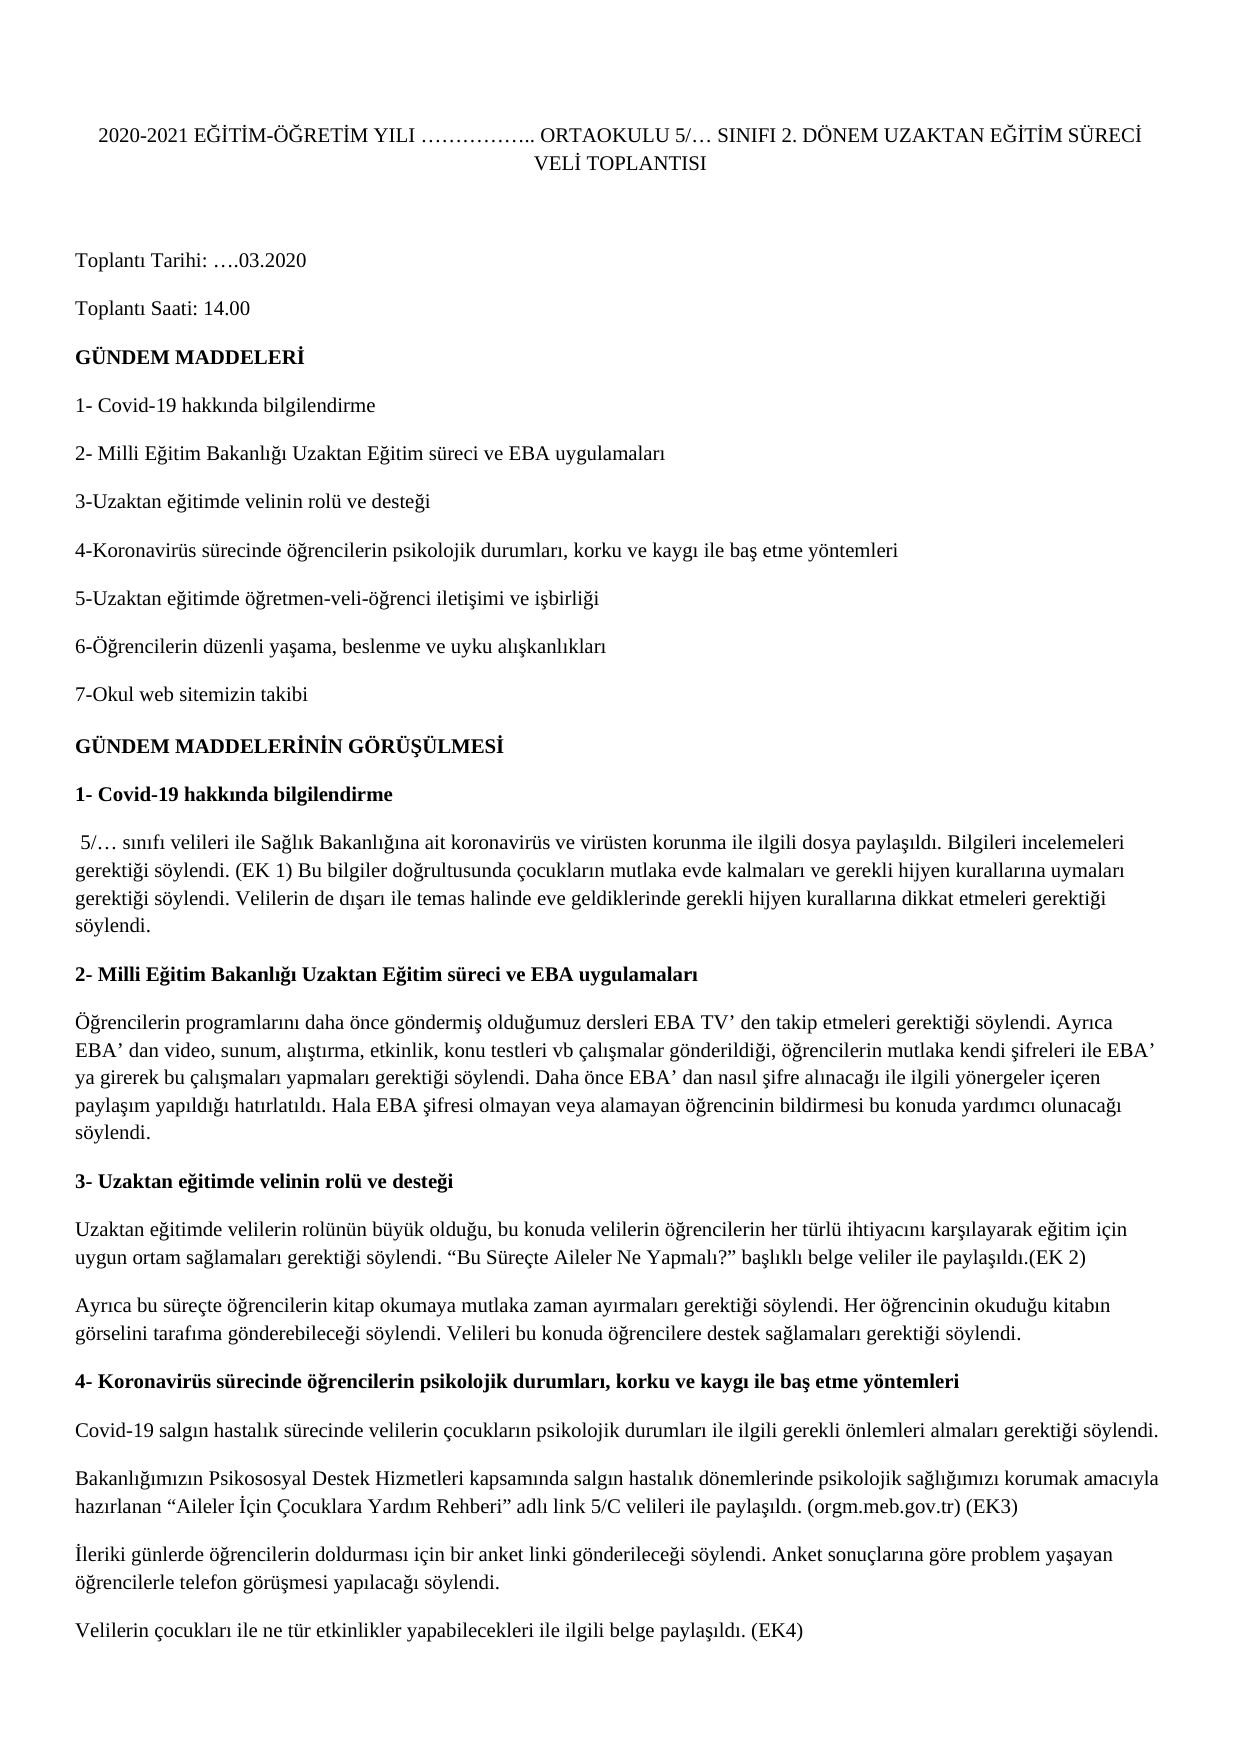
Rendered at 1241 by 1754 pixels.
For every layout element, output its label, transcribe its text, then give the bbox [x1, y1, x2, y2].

text 2020-2021 EĞİTİM-ÖĞRETİM YILI …………….. ORTAOKULU 5/… SINIFI 2. DÖNEM UZAKTAN EĞİTİM SÜRECİ VELİ TOPLANTISI [75, 123, 1165, 175]
text Covid-19 salgın hastalık sürecinde velilerin çocukların psikolojik durumları ile ilgili gerekli önlemleri almaları gerektiği söylendi. [75, 1418, 1165, 1442]
text Ayrıca bu süreçte öğrencilerin kitap okumaya mutlaka zaman ayırmaları gerektiği söylendi. Her öğrencinin okuduğu kitabın görselini tarafıma gönderebileceği söylendi. Velileri bu konuda öğrencilere destek sağlamaları gerektiği söylendi. [75, 1293, 1165, 1345]
text 2- Milli Eğitim Bakanlığı Uzaktan Eğitim süreci ve EBA uygulamaları [75, 441, 1165, 465]
text 3-Uzaktan eğitimde velinin rolü ve desteği [75, 489, 1165, 513]
text Toplantı Tarihi: ….03.2020 [75, 248, 1165, 272]
text Bakanlığımızın Psikososyal Destek Hizmetleri kapsamında salgın hastalık dönemlerinde psikolojik sağlığımızı korumak amacıyla hazırlanan “Aileler İçin Çocuklara Yardım Rehberi” adlı link 5/C velileri ile paylaşıldı. (orgm.meb.gov.tr) (EK3) [75, 1466, 1165, 1518]
text Öğrencilerin programlarını daha önce göndermiş olduğumuz dersleri EBA TV’ den takip etmeleri gerektiği söylendi. Ayrıca EBA’ dan video, sunum, alıştırma, etkinlik, konu testleri vb çalışmalar gönderildiği, öğrencilerin mutlaka kendi şifreleri ile EBA’ ya girerek bu çalışmaları yapmaları gerektiği söylendi. Daha önce EBA’ dan nasıl şifre alınacağı ile ilgili yönergeler içeren paylaşım yapıldığı hatırlatıldı. Hala EBA şifresi olmayan veya alamayan öğrencinin bildirmesi bu konuda yardımcı olunacağı söylendi. [75, 1010, 1165, 1144]
text 7-Okul web sitemizin takibi [75, 682, 1165, 706]
text 3- Uzaktan eğitimde velinin rolü ve desteği [75, 1169, 1165, 1193]
text Velilerin çocukları ile ne tür etkinlikler yapabilecekleri ile ilgili belge paylaşıldı. (EK4) [75, 1618, 1165, 1642]
text 5/… sınıfı velileri ile Sağlık Bakanlığına ait koronavirüs ve virüsten korunma ile ilgili dosya paylaşıldı. Bilgileri incelemeleri gerektiği söylendi. (EK 1) Bu bilgiler doğrultusunda çocukların mutlaka evde kalmaları ve gerekli hijyen kurallarına uymaları gerektiği söylendi. Velilerin de dışarı ile temas halinde eve geldiklerinde gerekli hijyen kurallarına dikkat etmeleri gerektiği söylendi. [75, 830, 1165, 937]
text GÜNDEM MADDELERİNİN GÖRÜŞÜLMESİ [75, 734, 1165, 758]
text 4-Koronavirüs sürecinde öğrencilerin psikolojik durumları, korku ve kaygı ile baş etme yöntemleri [75, 538, 1165, 562]
text GÜNDEM MADDELERİ [75, 345, 1165, 369]
text İleriki günlerde öğrencilerin doldurması için bir anket linki gönderileceği söylendi. Anket sonuçlarına göre problem yaşayan öğrencilerle telefon görüşmesi yapılacağı söylendi. [75, 1542, 1165, 1594]
text 5-Uzaktan eğitimde öğretmen-veli-öğrenci iletişimi ve işbirliği [75, 586, 1165, 610]
text 1- Covid-19 hakkında bilgilendirme [75, 393, 1165, 417]
text Toplantı Saati: 14.00 [75, 296, 1165, 320]
text 1- Covid-19 hakkında bilgilendirme [75, 782, 1165, 806]
text 4- Koronavirüs sürecinde öğrencilerin psikolojik durumları, korku ve kaygı ile baş etme yöntemleri [75, 1369, 1165, 1393]
text Uzaktan eğitimde velilerin rolünün büyük olduğu, bu konuda velilerin öğrencilerin her türlü ihtiyacını karşılayarak eğitim için uygun ortam sağlamaları gerektiği söylendi. “Bu Süreçte Aileler Ne Yapmalı?” başlıklı belge veliler ile paylaşıldı.(EK 2) [75, 1217, 1165, 1269]
text 2- Milli Eğitim Bakanlığı Uzaktan Eğitim süreci ve EBA uygulamaları [75, 961, 1165, 986]
text 6-Öğrencilerin düzenli yaşama, beslenme ve uyku alışkanlıkları [75, 634, 1165, 658]
